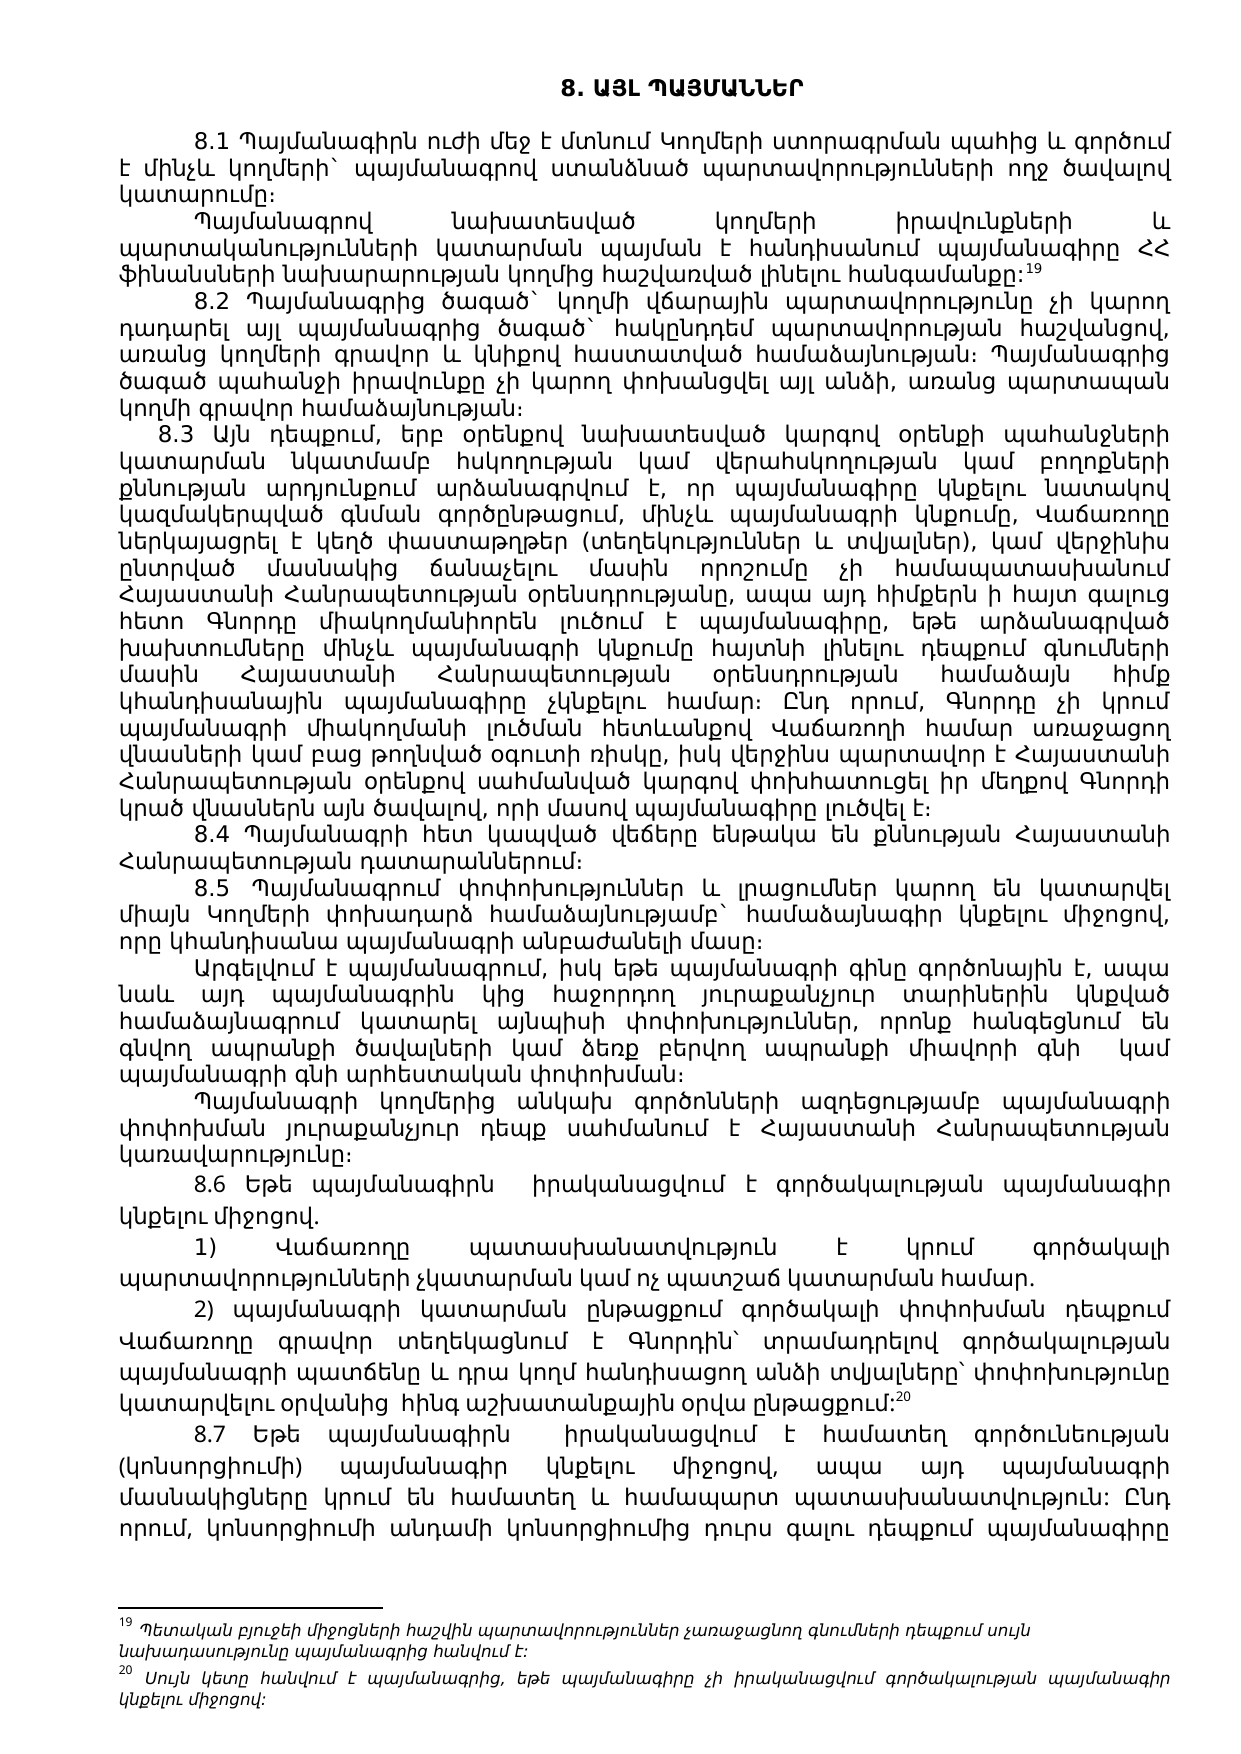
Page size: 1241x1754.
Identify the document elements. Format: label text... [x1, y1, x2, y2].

text 8. ԱՅԼ ՊԱՅՄԱՆՆԵՐ [118, 75, 1171, 102]
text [118, 1418, 1171, 1543]
text Պայմանագրի կողմերից անկախ գործոնների ազդեցությամբ պայմանագրի փոփոխման յուրաքանչյուր դեպք սահմանում է Հայաստանի Հանրապետության կառավարությունը։ [118, 1088, 1171, 1168]
text 8.6 Եթե պայմանագիրն իրականացվում է գործակալության պայմանագիր կնքելու միջոցով. [118, 1168, 1171, 1231]
text 1) Վաճառողը պատասխանատվություն է կրում գործակալի պարտավորությունների չկատարման կամ ոչ պատշաճ կատարման համար. [118, 1231, 1171, 1293]
text 8.1 Պայմանագիրն ուժի մեջ է մտնում Կողմերի ստորագրման պահից և գործում է մինչև կողմերի` պայմանագրով ստանձնած պարտավորությունների ողջ ծավալով կատարումը։ [118, 128, 1171, 208]
text Պայմանագրով նախատեսված կողմերի իրավունքների և պարտականությունների կատարման պայման է հանդիսանում պայմանագիրը ՀՀ ֆինանսների նախարարության կողմից հաշվառված լինելու հանգամանքը: [118, 208, 1171, 288]
text 2) պայմանագրի կատարման ընթացքում գործակալի փոփոխման դեպքում Վաճառողը գրավոր տեղեկացնում է Գնորդին՝ տրամադրելով գործակալության պայմանագրի պատճենը և դրա կողմ հանդիսացող անձի տվյալները՝ փոփոխությունը կատարվելու օրվանից հինգ աշխատանքային օրվա ընթացքում: [118, 1293, 1171, 1418]
text 8.3 Այն դեպքում, երբ օրենքով նախատեսված կարգով օրենքի պահանջների կատարման նկատմամբ հսկողության կամ վերահսկողության կամ բողոքների քննության արդյունքում արձանագրվում է, որ պայմանագիրը կնքելու նատակով կազմակերպված գնման գործընթացում, մինչև պայմանագրի կնքումը, Վաճառողը ներկայացրել է կեղծ փաստաթղթեր (տեղեկություններ և տվյալներ), կամ վերջինիս ընտրված մասնակից ճանաչելու մասին որոշումը չի համապատասխանում Հայաստանի Հանրապետության օրենսդրությանը, ապա այդ հիմքերն ի հայտ գալուց հետո Գնորդը միակողմանիորեն լուծում է պայմանագիրը, եթե արձանագրված խախտումները մինչև պայմանագրի կնքումը հայտնի լինելու դեպքում գնումների մասին Հայաստանի Հանրապետության օրենսդրության համաձայն հիմք կհանդիսանային պայմանագիրը չկնքելու համար։ Ընդ որում, Գնորդը չի կրում պայմանագրի միակողմանի լուծման հետևանքով Վաճառողի համար առաջացող վնասների կամ բաց թողնված օգուտի ռիսկը, իսկ վերջինս պարտավոր է Հայաստանի Հանրապետության օրենքով սահմանված կարգով փոխհատուցել իր մեղքով Գնորդի կրած վնասներն այն ծավալով, որի մասով պայմանագիրը լուծվել է։ [118, 422, 1171, 822]
text 8.2 Պայմանագրից ծագած` կողմի վճարային պարտավորությունը չի կարող դադարել այլ պայմանագրից ծագած` հակընդդեմ պարտավորության հաշվանցով, առանց կողմերի գրավոր և կնիքով հաստատված համաձայնության։ Պայմանագրից ծագած պահանջի իրավունքը չի կարող փոխանցվել այլ անձի, առանց պարտապան կողմի գրավոր համաձայնության։ [118, 288, 1171, 422]
text 8.4 Պայմանագրի հետ կապված վեճերը ենթակա են քննության Հայաստանի Հանրապետության դատարաններում։ [118, 822, 1171, 875]
text 8.5 Պայմանագրում փոփոխություններ և լրացումներ կարող են կատարվել միայն Կողմերի փոխադարձ համաձայնությամբ` համաձայնագիր կնքելու միջոցով, որը կհանդիսանա պայմանագրի անբաժանելի մասը։ [118, 875, 1171, 955]
text Արգելվում է պայմանագրում, իսկ եթե պայմանագրի գինը գործոնային է, ապա նաև այդ պայմանագրին կից հաջորդող յուրաքանչյուր տարիներին կնքված համաձայնագրում կատարել այնպիսի փոփոխություններ, որոնք հանգեցնում են գնվող ապրանքի ծավալների կամ ձեռք բերվող ապրանքի միավորի գնի կամ պայմանագրի գնի արհեստական փոփոխման։ [118, 955, 1171, 1088]
